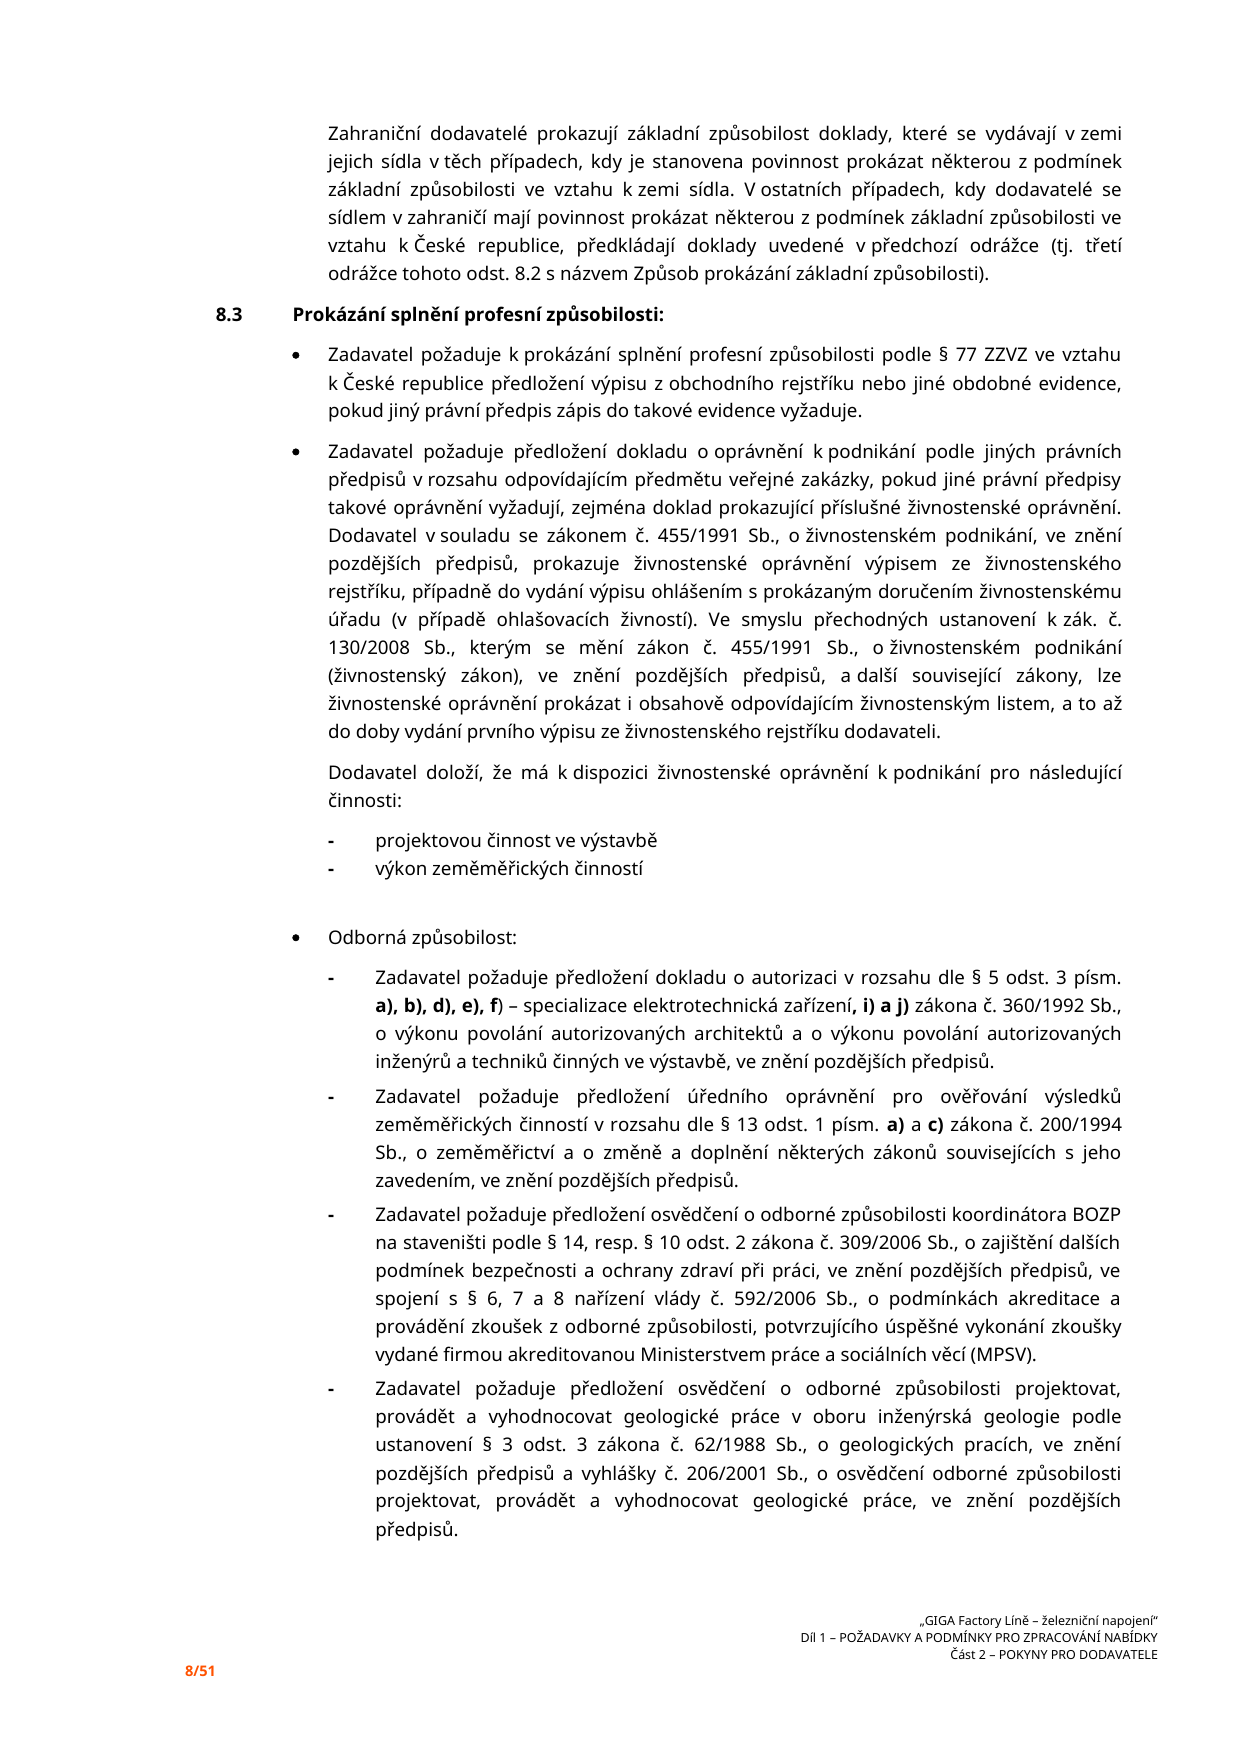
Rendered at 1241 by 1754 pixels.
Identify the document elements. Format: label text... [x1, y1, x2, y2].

text Zahraniční dodavatelé prokazují základní způsobilost doklady, které se vydávají v zemi jejich sídla v těch případech, kdy je stanovena povinnost prokázat některou z podmínek základní způsobilosti ve vztahu k zemi sídla. V ostatních případech, kdy dodavatelé se sídlem v zahraničí mají povinnost prokázat některou z podmínek základní způsobilosti ve vztahu k České republice, předkládají doklady uvedené v předchozí odrážce (tj. třetí odrážce tohoto odst. 8.2 s názvem Způsob prokázání základní způsobilosti). [328, 121, 1122, 286]
text Odborná způsobilost: [292, 924, 1122, 950]
text Zadavatel požaduje předložení dokladu o autorizaci v rozsahu dle § 5 odst. 3 písm. a), b), d), e), f) – specializace elektrotechnická zařízení, i) a j) zákona č. 360/1992 Sb., o výkonu povolání autorizovaných architektů a o výkonu povolání autorizovaných inženýrů a techniků činných ve výstavbě, ve znění pozdějších předpisů. [328, 965, 1122, 1074]
text Zadavatel požaduje předložení úředního oprávnění pro ověřování výsledků zeměměřických činností v rozsahu dle § 13 odst. 1 písm. a) a c) zákona č. 200/1994 Sb., o zeměměřictví a o změně a doplnění některých zákonů souvisejících s jeho zavedením, ve znění pozdějších předpisů. [328, 1083, 1122, 1193]
text Zadavatel požaduje k prokázání splnění profesní způsobilosti podle § 77 ZZVZ ve vztahu k České republice předložení výpisu z obchodního rejstříku nebo jiné obdobné evidence, pokud jiný právní předpis zápis do takové evidence vyžaduje. [292, 342, 1122, 423]
text Prokázání splnění profesní způsobilosti: [216, 301, 1122, 327]
text Zadavatel požaduje předložení dokladu o oprávnění k podnikání podle jiných právních předpisů v rozsahu odpovídajícím předmětu veřejné zakázky, pokud jiné právní předpisy takové oprávnění vyžadují, zejména doklad prokazující příslušné živnostenské oprávnění. Dodavatel v souladu se zákonem č. 455/1991 Sb., o živnostenském podnikání, ve znění pozdějších předpisů, prokazuje živnostenské oprávnění výpisem ze živnostenského rejstříku, případně do vydání výpisu ohlášením s prokázaným doručením živnostenskému úřadu (v případě ohlašovacích živností). Ve smyslu přechodných ustanovení k zák. č. 130/2008 Sb., kterým se mění zákon č. 455/1991 Sb., o živnostenském podnikání (živnostenský zákon), ve znění pozdějších předpisů, a další související zákony, lze živnostenské oprávnění prokázat i obsahově odpovídajícím živnostenským listem, a to až do doby vydání prvního výpisu ze živnostenského rejstříku dodavateli. [292, 438, 1122, 744]
text Dodavatel doloží, že má k dispozici živnostenské oprávnění k podnikání pro následující činnosti: [328, 759, 1122, 813]
text Zadavatel požaduje předložení osvědčení o odborné způsobilosti koordinátora BOZP na staveništi podle § 14, resp. § 10 odst. 2 zákona č. 309/2006 Sb., o zajištění dalších podmínek bezpečnosti a ochrany zdraví při práci, ve znění pozdějších předpisů, ve spojení s § 6, 7 a 8 nařízení vlády č. 592/2006 Sb., o podmínkách akreditace a provádění zkoušek z odborné způsobilosti, potvrzujícího úspěšné vykonání zkoušky vydané firmou akreditovanou Ministerstvem práce a sociálních věcí (MPSV). [328, 1201, 1122, 1367]
text projektovou činnost ve výstavbě [328, 828, 1122, 853]
text Zadavatel požaduje předložení osvědčení o odborné způsobilosti projektovat, provádět a vyhodnocovat geologické práce v oboru inženýrská geologie podle ustanovení § 3 odst. 3 zákona č. 62/1988 Sb., o geologických pracích, ve znění pozdějších předpisů a vyhlášky č. 206/2001 Sb., o osvědčení odborné způsobilosti projektovat, provádět a vyhodnocovat geologické práce, ve znění pozdějších předpisů. [328, 1376, 1122, 1541]
text výkon zeměměřických činností [328, 856, 1122, 881]
